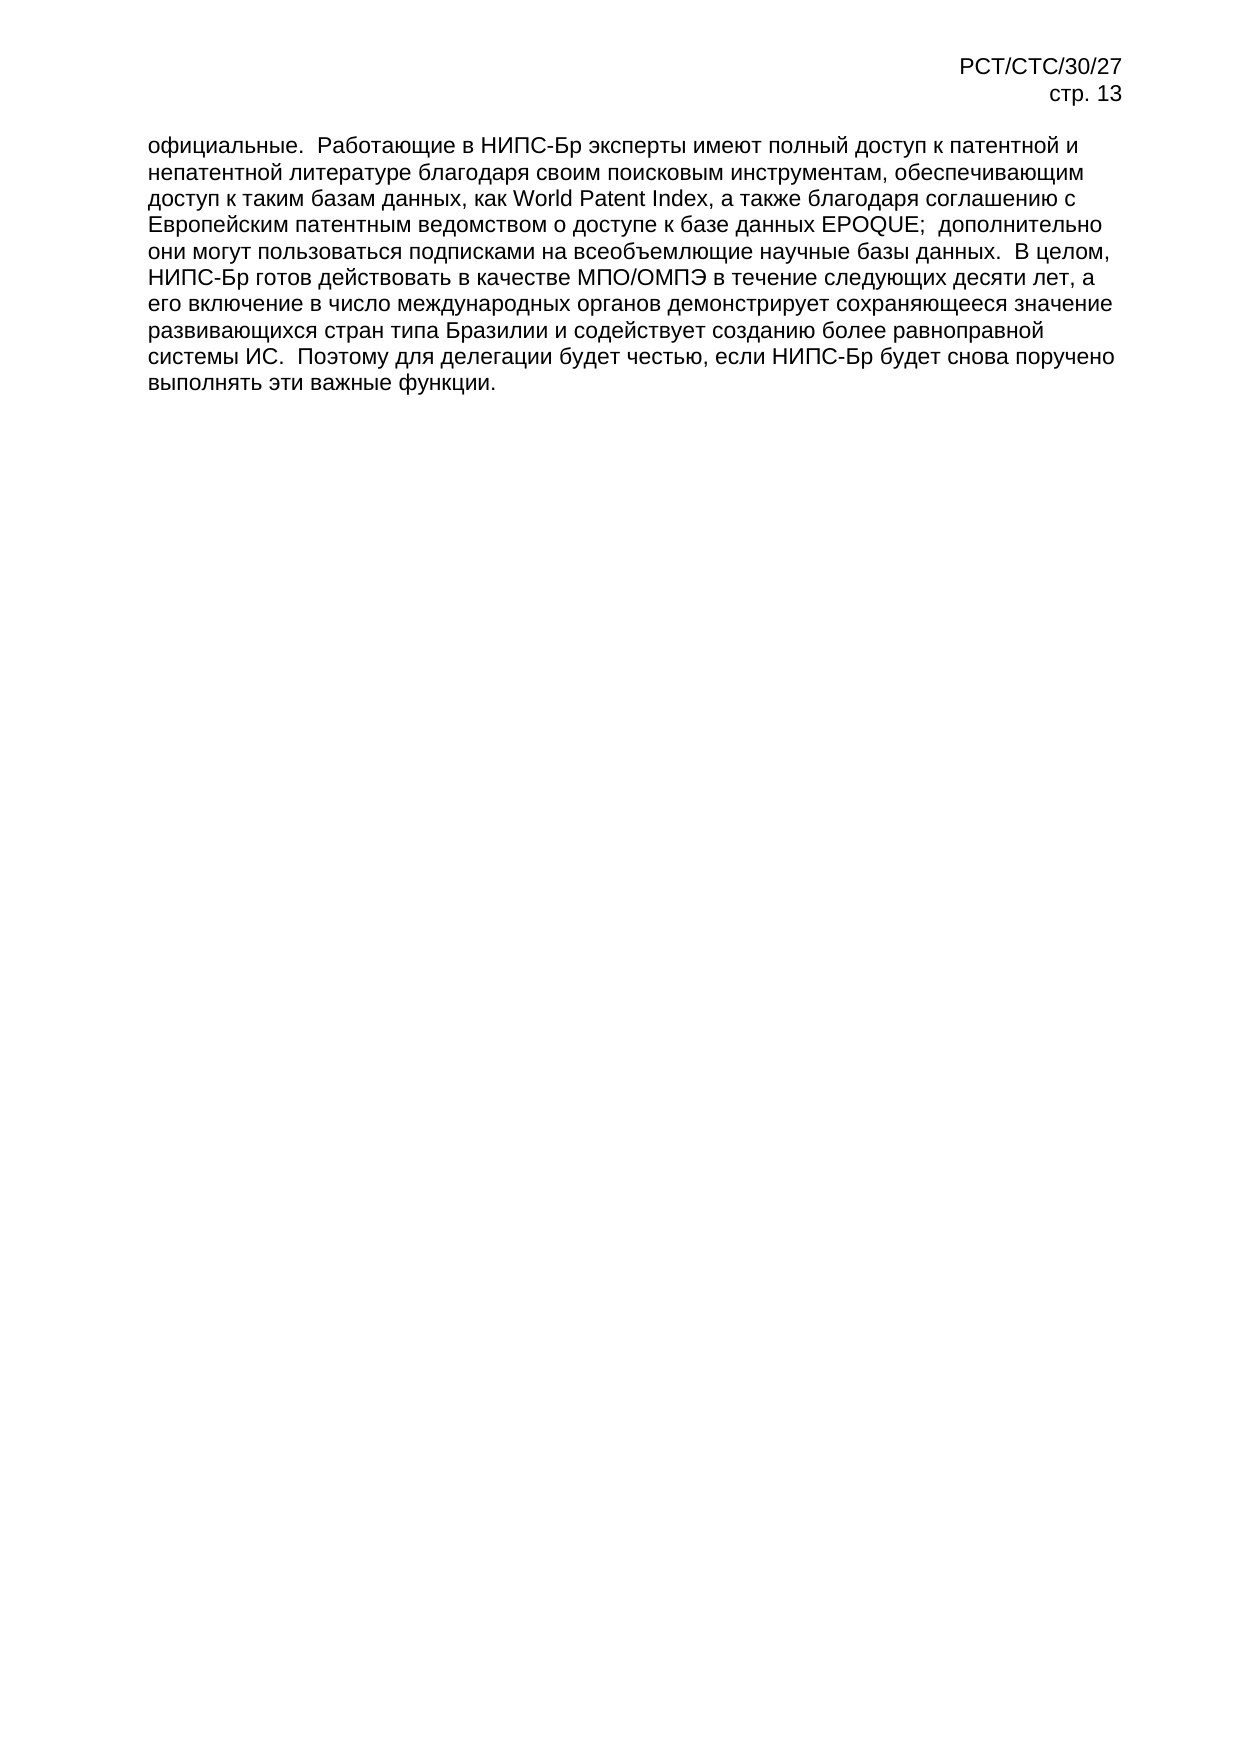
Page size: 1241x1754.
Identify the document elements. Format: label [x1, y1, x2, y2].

text [148, 132, 1122, 396]
